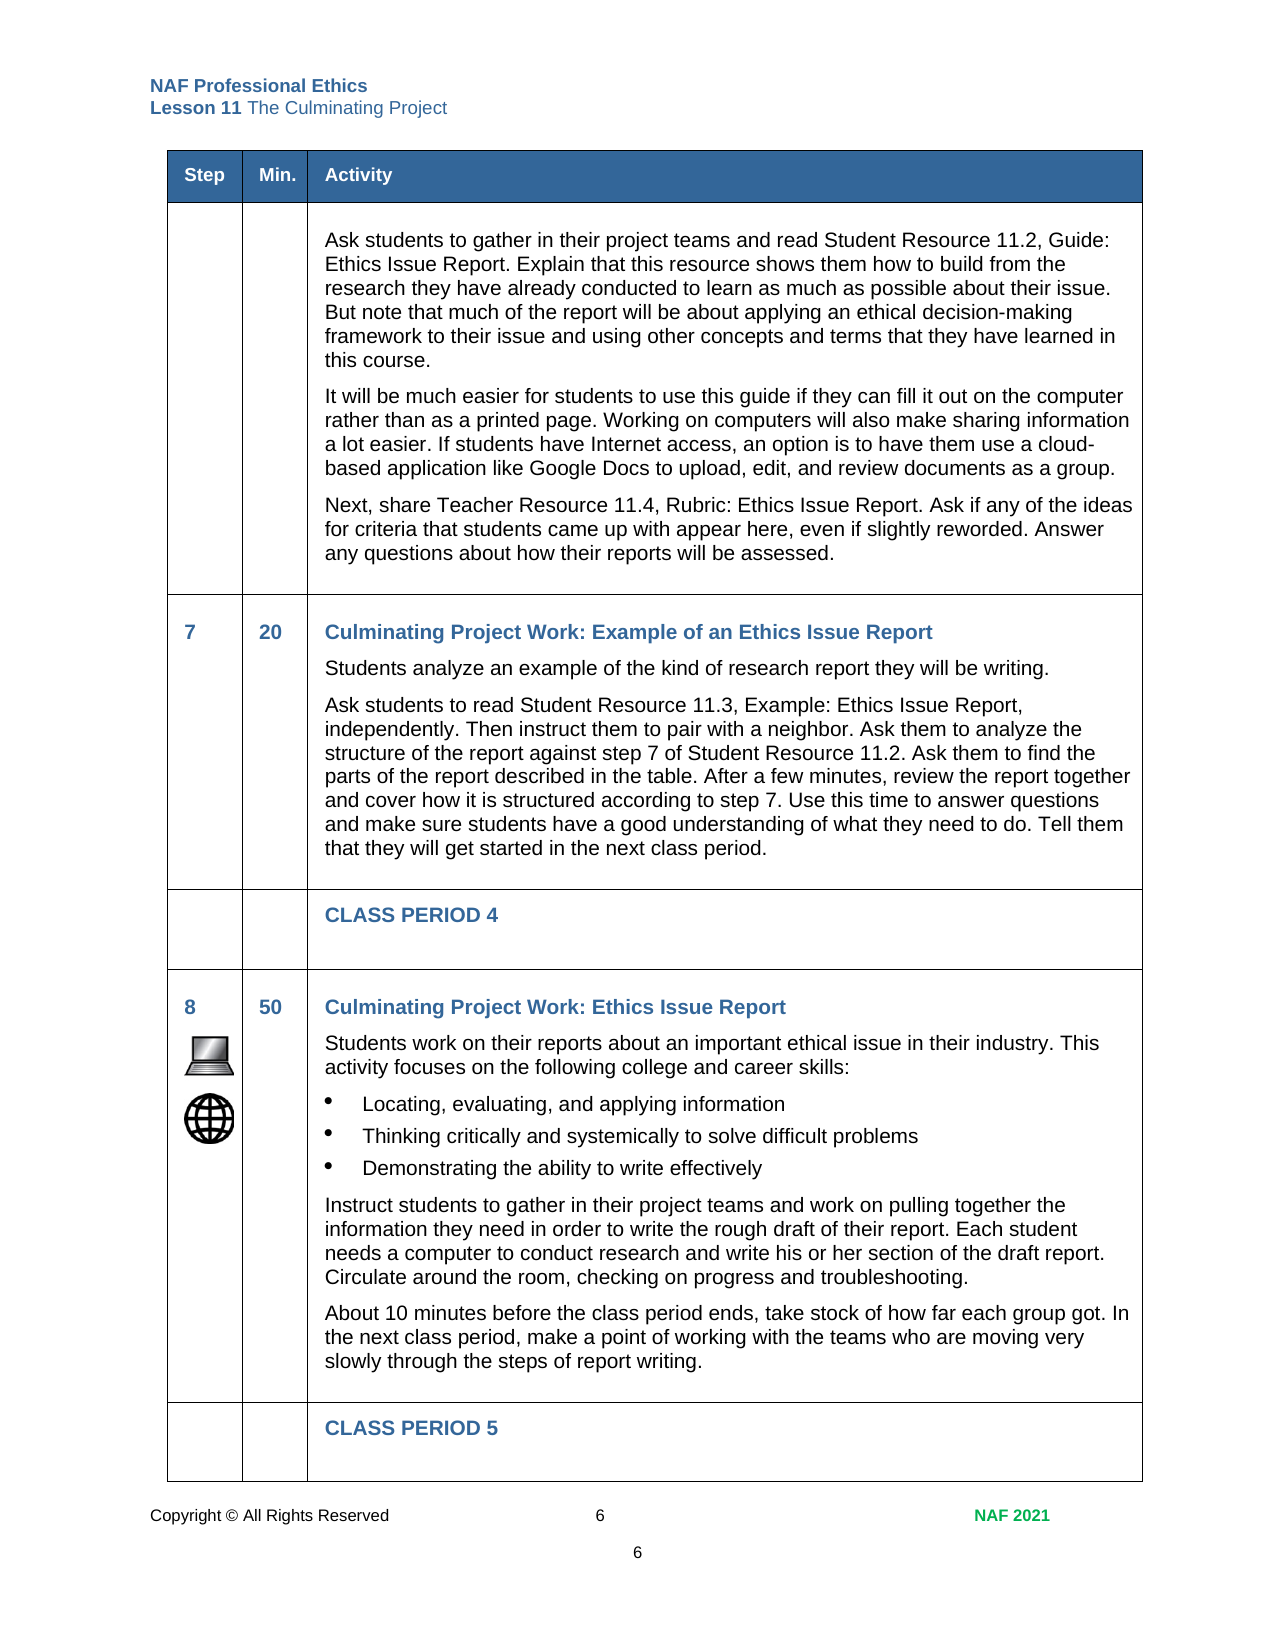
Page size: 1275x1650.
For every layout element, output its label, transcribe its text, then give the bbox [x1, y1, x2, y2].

table_header Min. [243, 151, 307, 202]
table_cell 6 [168, 203, 242, 593]
table_cell 20 [243, 595, 307, 889]
table_cell 15 [243, 203, 307, 593]
table_cell [168, 890, 242, 968]
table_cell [308, 203, 1142, 593]
table_cell 50 [243, 970, 307, 1402]
table_cell 8 [168, 970, 242, 1402]
table_header Activity [308, 151, 1142, 202]
table_header Step [168, 151, 242, 202]
table_cell [168, 1403, 242, 1481]
table_cell [243, 1403, 307, 1481]
picture [184, 1031, 234, 1081]
table_cell class period 4 [308, 890, 1142, 968]
table_cell 7 [168, 595, 242, 889]
table_cell class period 5 [308, 1403, 1142, 1481]
table_cell Culminating Project Work: Example of an Ethics Issue Report Students analyze an example of the kind of research report they will be writing. Ask students to read Student Resource 11.3, Example: Ethics Issue Report, independently. Then instruct them to pair with a neighbor. Ask them to analyze the structure of the report against step 7 of Student Resource 11.2. Ask them to find the parts of the report described in the table. After a few minutes, review the report together and cover how it is structured according to step 7. Use this time to answer questions and make sure students have a good understanding of what they need to do. Tell them that they will get started in the next class period. [308, 595, 1142, 889]
picture [184, 1093, 234, 1144]
table_cell [243, 890, 307, 968]
table_cell Culminating Project Work: Ethics Issue Report Students work on their reports about an important ethical issue in their industry. This activity focuses on the following college and career skills: Locating, evaluating, and applying information Thinking critically and systemically to solve difficult problems Demonstrating the ability to write effectively Instruct students to gather in their project teams and work on pulling together the information they need in order to write the rough draft of their report. Each student needs a computer to conduct research and write his or her section of the draft report. Circulate around the room, checking on progress and troubleshooting. About 10 minutes before the class period ends, take stock of how far each group got. In the next class period, make a point of working with the teams who are moving very slowly through the steps of report writing. [308, 970, 1142, 1402]
